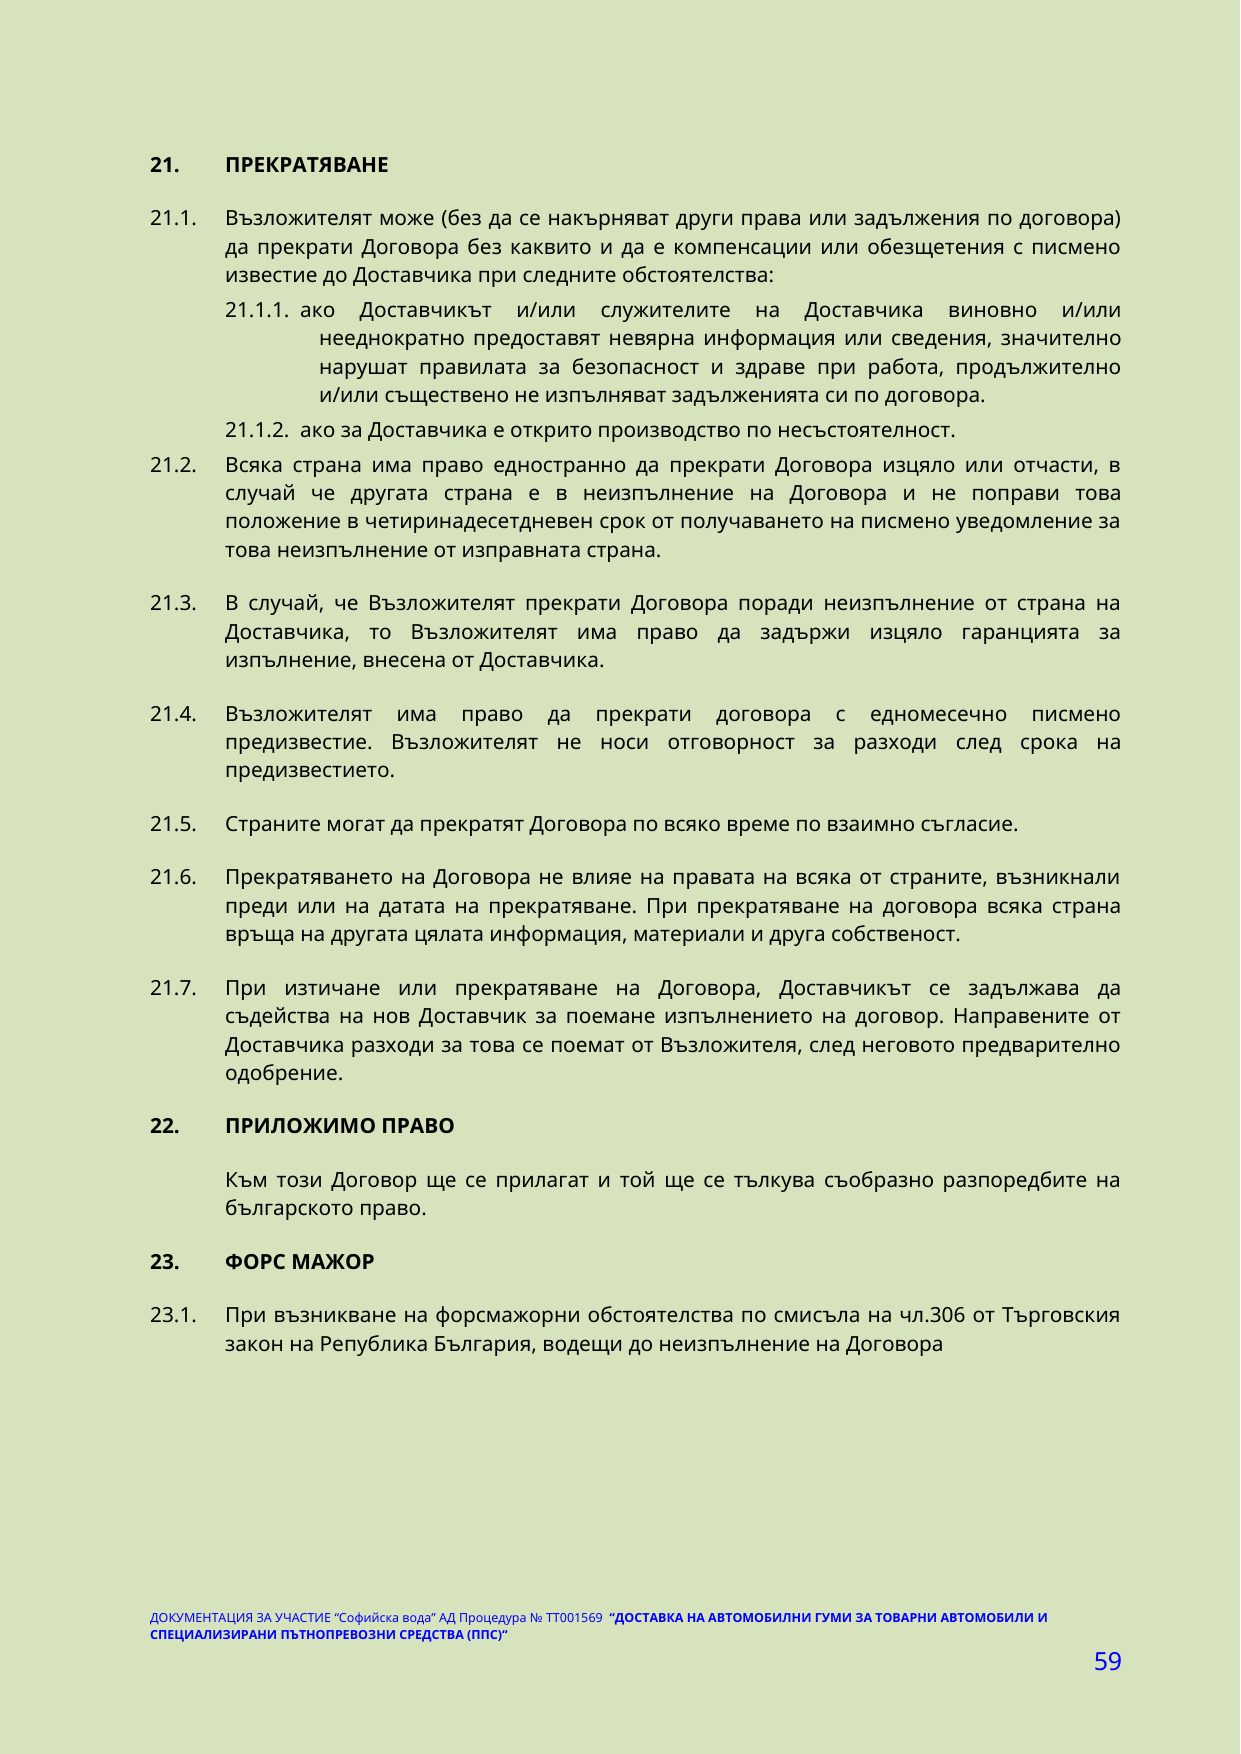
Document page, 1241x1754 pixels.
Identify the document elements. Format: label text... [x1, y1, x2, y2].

list В случай, че Възложителят прекрати Договора поради неизпълнение от страна на Доставчика, то Възложителят има право да задържи изцяло гаранцията за изпълнение, внесена от Доставчика. [150, 588, 1122, 674]
list Всяка страна има право едностранно да прекрати Договора изцяло или отчасти, в случай че другата страна е в неизпълнение на Договора и не поправи това положение в четиринадесетдневен срок от получаването на писмено уведомление за това неизпълнение от изправната страна. [150, 450, 1122, 563]
list Възложителят може (без да се накърняват други права или задължения по договора) да прекрати Договора без каквито и да е компенсации или обезщетения с писмено известие до Доставчика при следните обстоятелства: [150, 203, 1122, 289]
list При възникване на форсмажорни обстоятелства по смисъла на чл.306 от Търговския закон на Република България, водещи до неизпълнение на Договора [150, 1300, 1122, 1357]
list ПРЕКРАТЯВАНЕ [150, 150, 1122, 178]
list ако Доставчикът и/или служителите на Доставчика виновно и/или нееднократно предоставят невярна информация или сведения, значително нарушат правилата за безопасност и здраве при работа, продължително и/или съществено не изпълняват задълженията си по договора. [225, 295, 1122, 409]
list Възложителят има право да прекрати договора с едномесечно писмено предизвестие. Възложителят не носи отговорност за разходи след срока на предизвестието. [150, 699, 1122, 784]
list При изтичане или прекратяване на Договора, Доставчикът се задължава да съдейства на нов Доставчик за поемане изпълнението на договор. Направените от Доставчика разходи за това се поемат от Възложителя, след неговото предварително одобрение. [150, 973, 1122, 1087]
list ПРИЛОЖИМО ПРАВО [150, 1112, 1122, 1140]
list Страните могат да прекратят Договора по всяко време по взаимно съгласие. [150, 809, 1122, 837]
text Към този Договор ще се прилагат и той ще се тълкува съобразно разпоредбите на българското право. [225, 1165, 1122, 1222]
list Прекратяването на Договора не влияе на правата на всяка от страните, възникнали преди или на датата на прекратяване. При прекратяване на договора всяка страна връща на другата цялата информация, материали и друга собственост. [150, 862, 1122, 948]
list ако за Доставчика е открито производство по несъстоятелност. [225, 415, 1122, 443]
list ФОРС МАЖОР [150, 1247, 1122, 1275]
